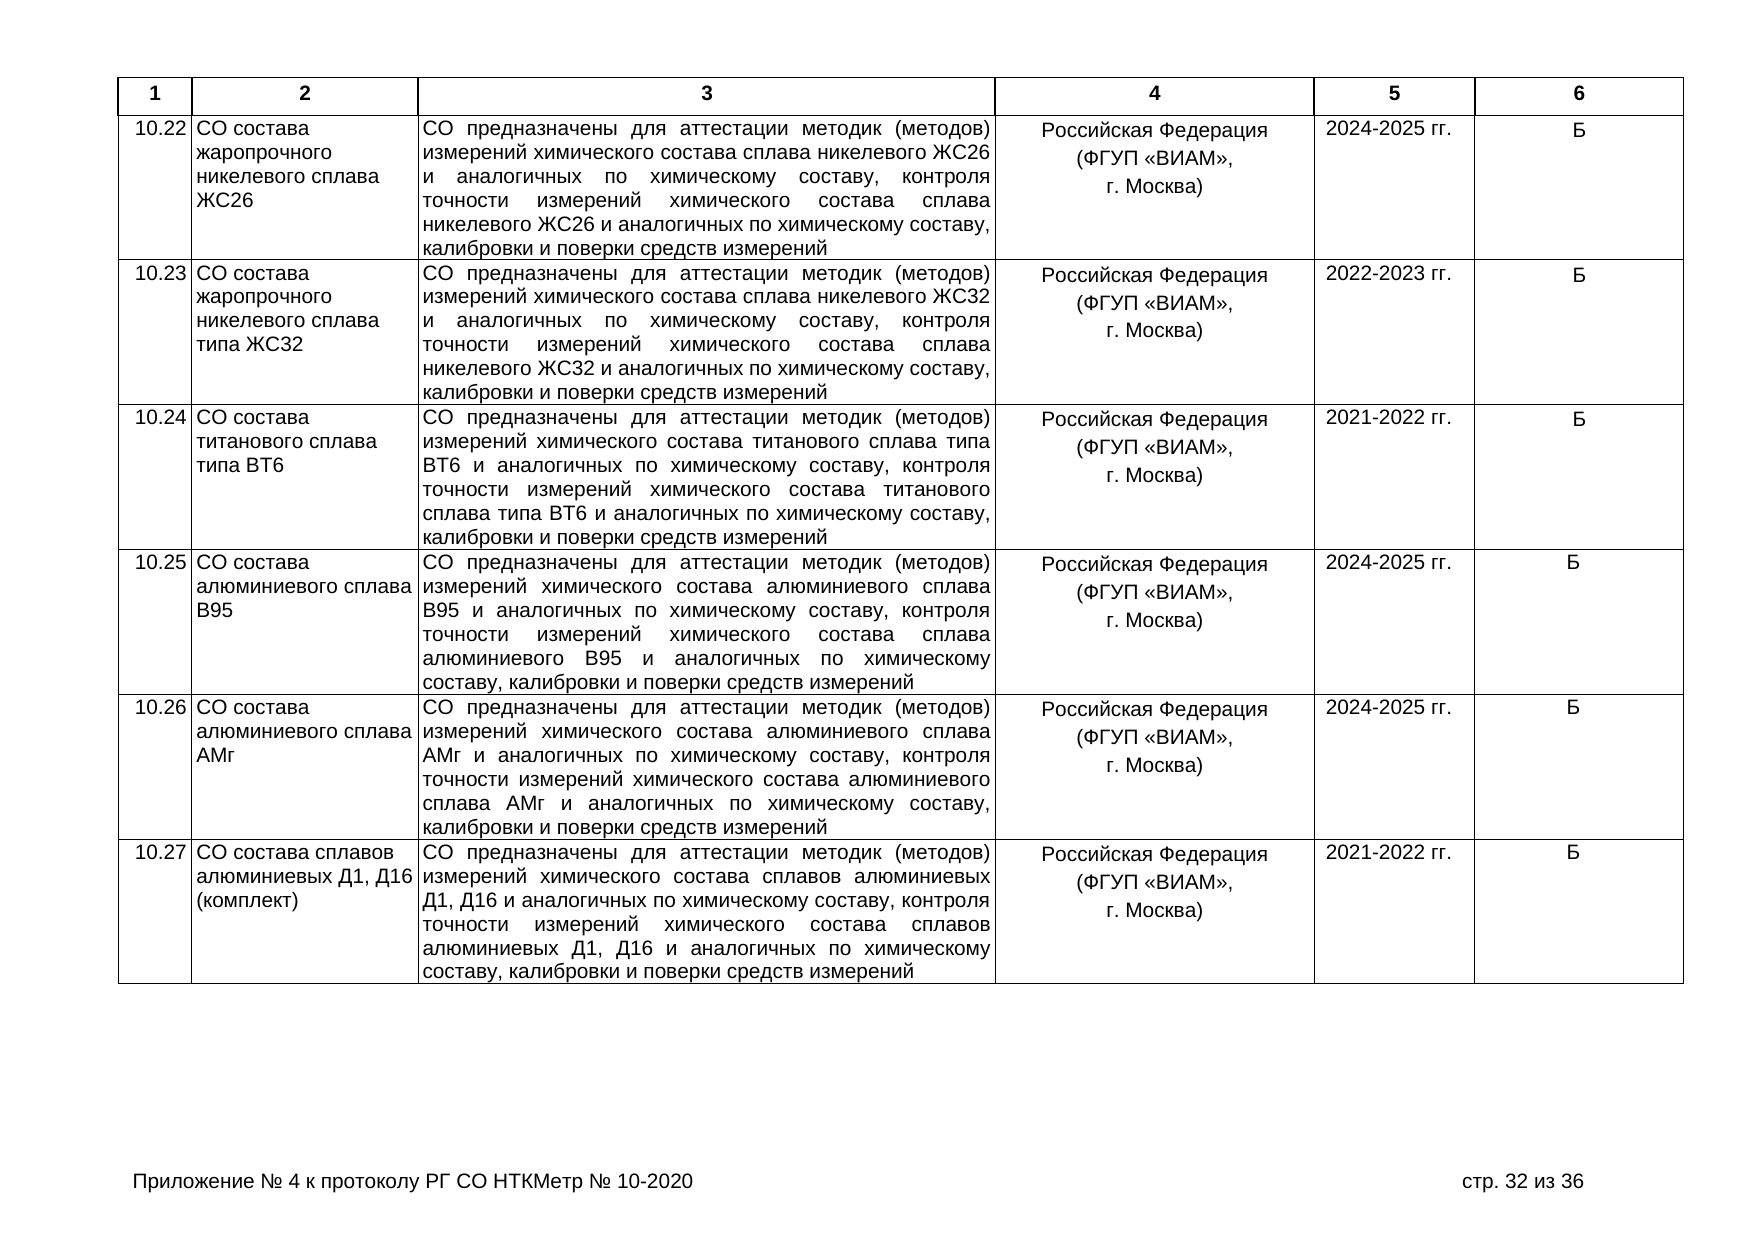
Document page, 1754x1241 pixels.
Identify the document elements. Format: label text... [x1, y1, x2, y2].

table_header 1 [119, 78, 191, 114]
table_cell 10.24 [119, 405, 191, 549]
table_cell СО состава алюминиевого сплава АМг [192, 695, 418, 838]
table_cell Б [1475, 116, 1683, 259]
table_cell СО предназначены для аттестации методик (методов) измерений химического состава сплава никелевого ЖС32 и аналогичных по химическому составу, контроля точности измерений химического состава сплава никелевого ЖС32 и аналогичных по химическому составу, калибровки и поверки средств измерений [419, 260, 995, 404]
table_cell СО состава сплавов алюминиевых Д1, Д16 (комплект) [192, 840, 418, 983]
table_cell Б [1475, 550, 1683, 694]
table_cell 2024-2025 гг. [1315, 695, 1474, 838]
table_cell СО состава титанового сплава типа ВТ6 [192, 405, 418, 549]
table_cell СО предназначены для аттестации методик (методов) измерений химического состава титанового сплава типа ВТ6 и аналогичных по химическому составу, контроля точности измерений химического состава титанового сплава типа ВТ6 и аналогичных по химическому составу, калибровки и поверки средств измерений [419, 405, 995, 549]
table_cell СО предназначены для аттестации методик (методов) измерений химического состава алюминиевого сплава АМг и аналогичных по химическому составу, контроля точности измерений химического состава алюминиевого сплава АМг и аналогичных по химическому составу, калибровки и поверки средств измерений [419, 695, 995, 838]
table_cell 10.23 [119, 260, 191, 404]
table_cell 2024-2025 гг. [1315, 116, 1474, 259]
table_cell 10.26 [119, 695, 191, 838]
table_cell Российская Федерация (ФГУП «ВИАМ», г. Москва) [996, 550, 1314, 694]
table_cell СО состава алюминиевого сплава В95 [192, 550, 418, 694]
table_cell Российская Федерация (ФГУП «ВИАМ», г. Москва) [996, 405, 1314, 549]
table_cell 10.27 [119, 840, 191, 983]
table_cell Б [1475, 260, 1683, 404]
table_cell Б [1475, 695, 1683, 838]
table_cell 2024-2025 гг. [1315, 550, 1474, 694]
table_header 5 [1315, 78, 1474, 114]
table_cell СО состава жаропрочного никелевого сплава типа ЖС32 [192, 260, 418, 404]
table_header 3 [419, 78, 994, 114]
table_cell 2022-2023 гг. [1315, 260, 1474, 404]
table_header 2 [193, 78, 417, 114]
table_cell СО предназначены для аттестации методик (методов) измерений химического состава сплавов алюминиевых Д1, Д16 и аналогичных по химическому составу, контроля точности измерений химического состава сплавов алюминиевых Д1, Д16 и аналогичных по химическому составу, калибровки и поверки средств измерений [419, 840, 995, 983]
table_cell 10.25 [119, 550, 191, 694]
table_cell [996, 116, 1314, 259]
table_cell 10.22 [119, 116, 191, 259]
table_cell Б [1475, 840, 1683, 983]
table_cell 2021-2022 гг. [1315, 840, 1474, 983]
table_cell Российская Федерация (ФГУП «ВИАМ», г. Москва) [996, 695, 1314, 838]
table_cell 2021-2022 гг. [1315, 405, 1474, 549]
table_cell СО предназначены для аттестации методик (методов) измерений химического состава сплава никелевого ЖС26 и аналогичных по химическому составу, контроля точности измерений химического состава сплава никелевого ЖС26 и аналогичных по химическому составу, калибровки и поверки средств измерений [419, 116, 995, 259]
table_cell Б [1475, 405, 1683, 549]
table_cell СО предназначены для аттестации методик (методов) измерений химического состава алюминиевого сплава В95 и аналогичных по химическому составу, контроля точности измерений химического состава сплава алюминиевого В95 и аналогичных по химическому составу, калибровки и поверки средств измерений [419, 550, 995, 694]
table_cell Российская Федерация (ФГУП «ВИАМ», г. Москва) [996, 260, 1314, 404]
table_cell СО состава жаропрочного никелевого сплава ЖС26 [192, 116, 418, 259]
table_header 4 [996, 78, 1313, 114]
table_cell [996, 840, 1314, 983]
table_header 6 [1476, 78, 1683, 114]
